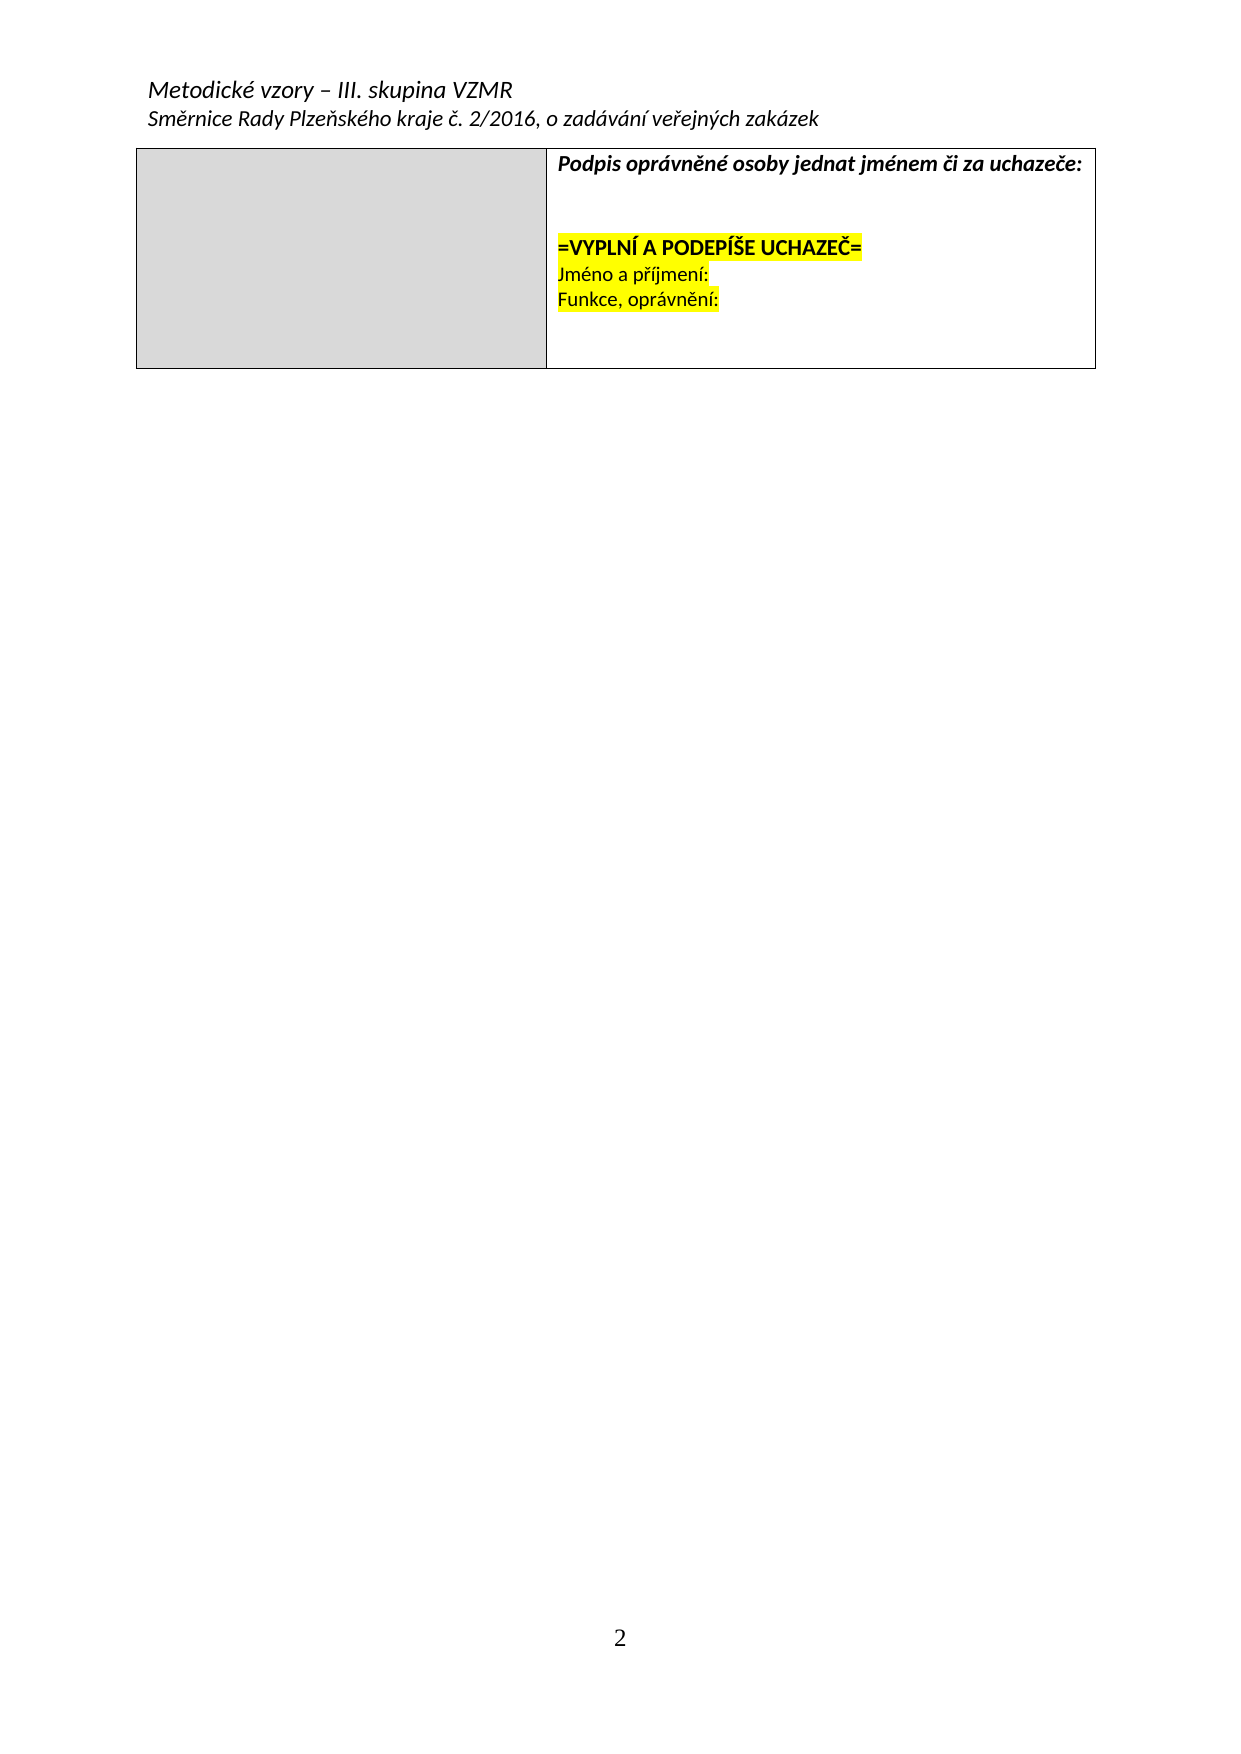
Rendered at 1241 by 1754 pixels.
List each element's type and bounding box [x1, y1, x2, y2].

table_cell [137, 149, 546, 368]
table_cell [547, 149, 1095, 368]
